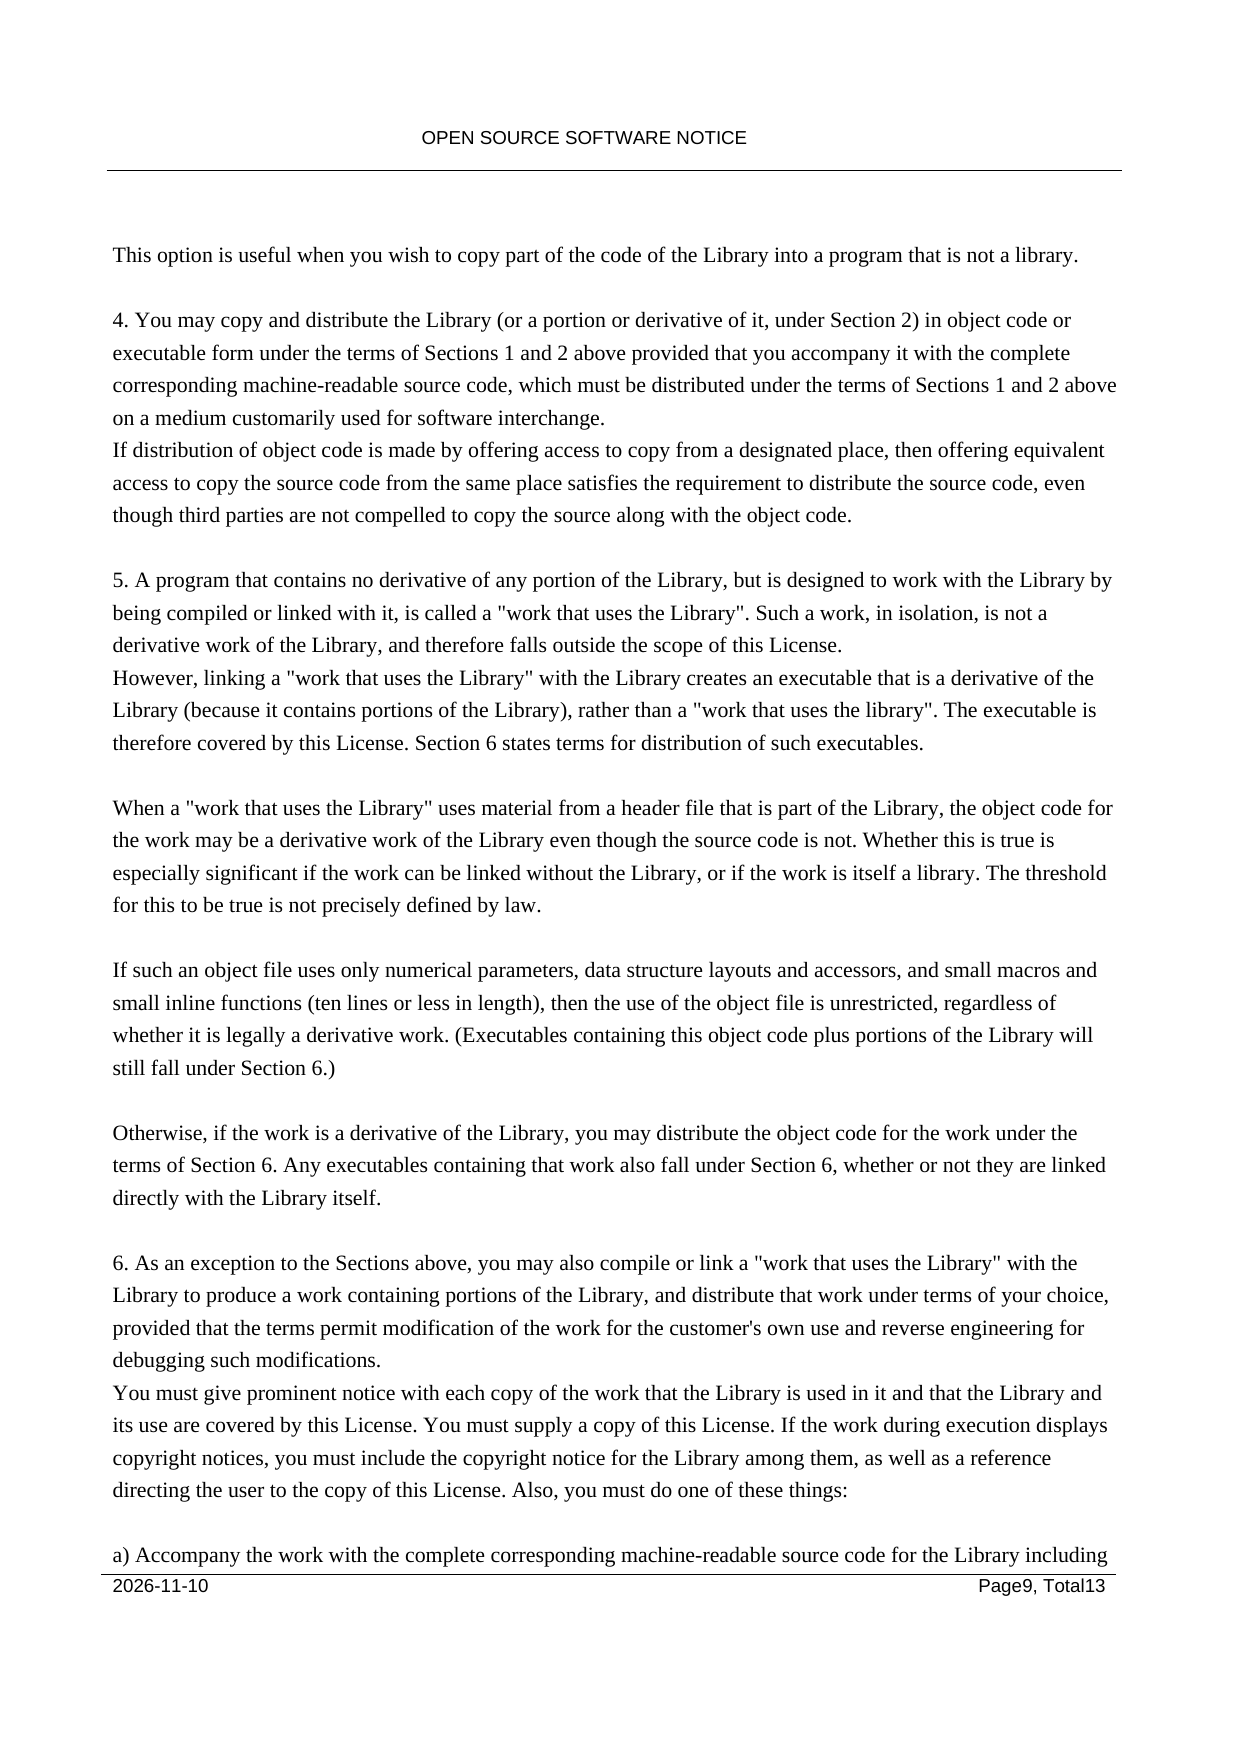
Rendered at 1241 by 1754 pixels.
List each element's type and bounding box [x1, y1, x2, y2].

text [112, 206, 1128, 1571]
